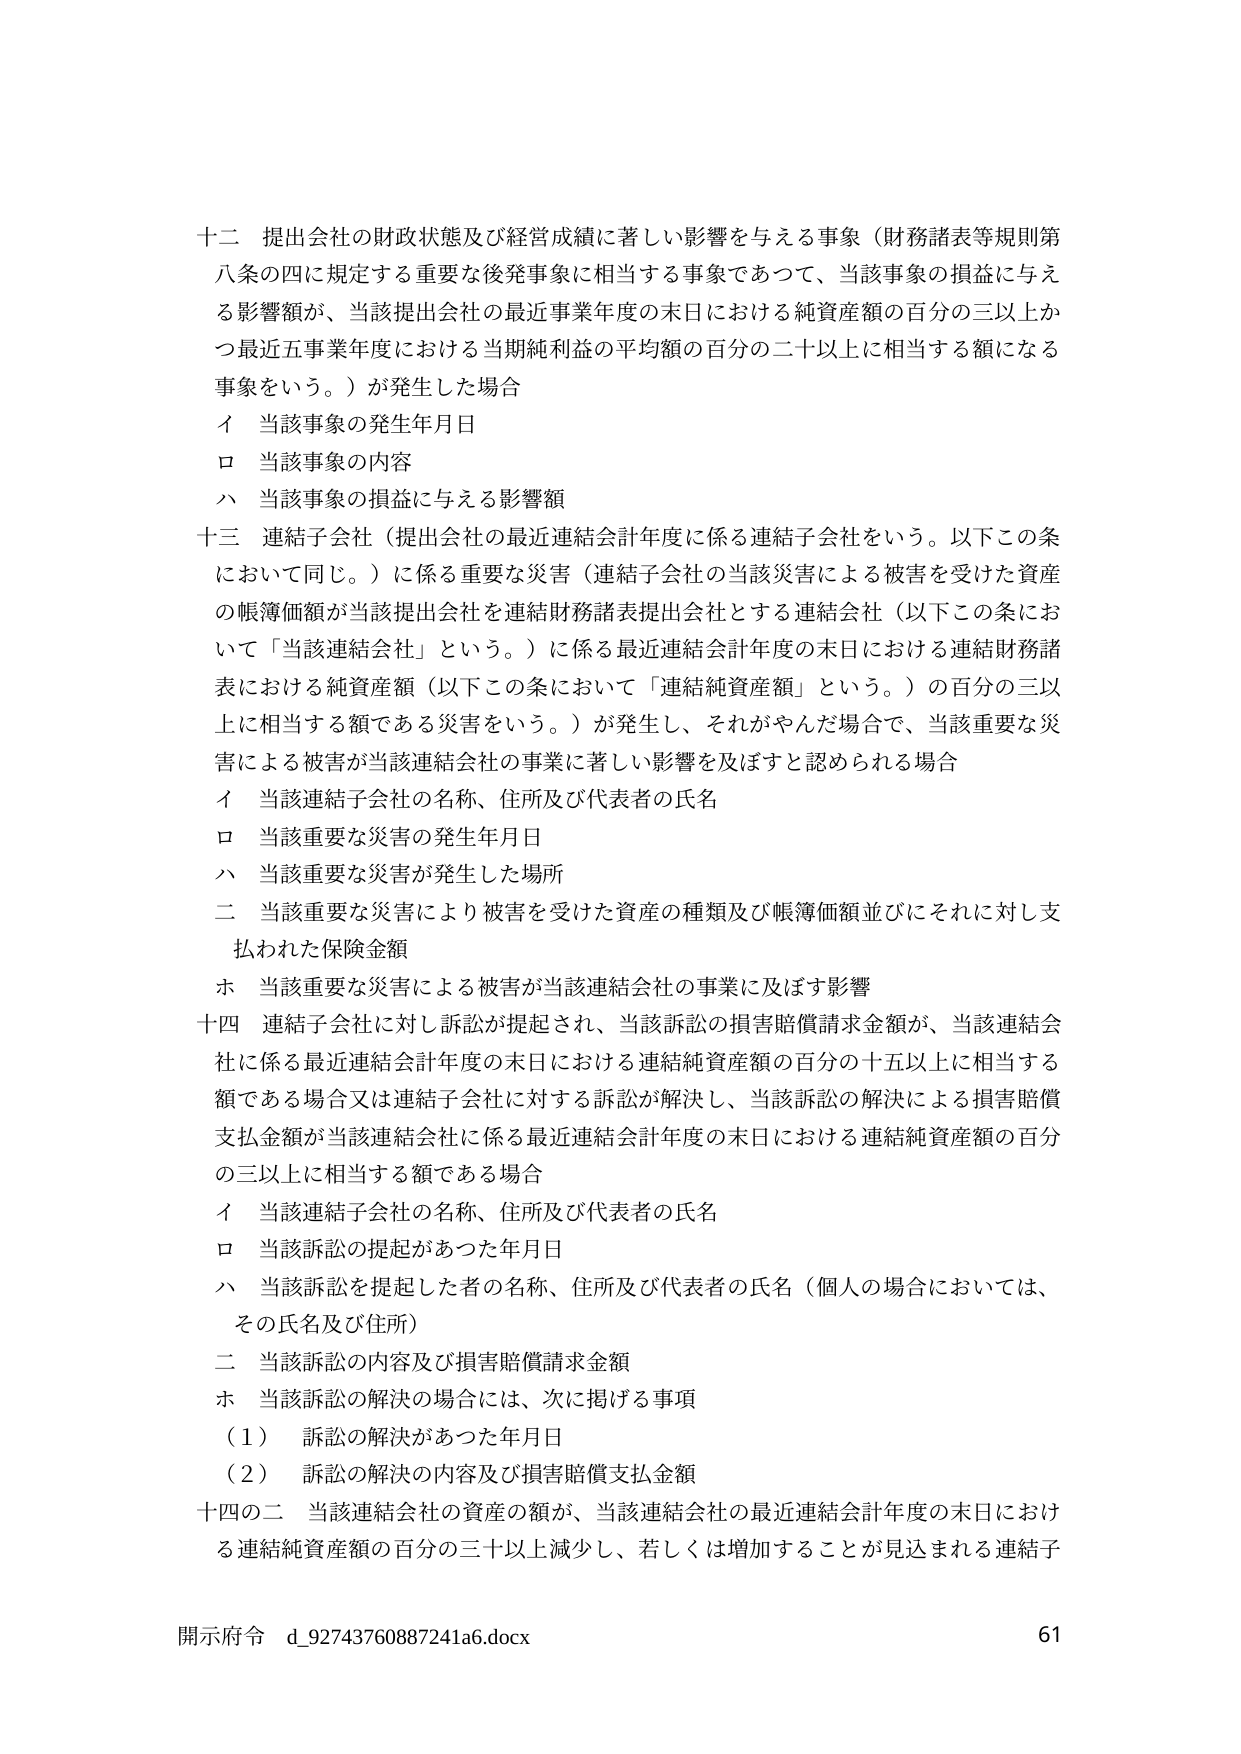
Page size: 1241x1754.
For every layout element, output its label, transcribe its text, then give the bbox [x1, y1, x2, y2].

text ハ 当該重要な災害が発生した場所 [214, 854, 1063, 892]
text ロ 当該重要な災害の発生年月日 [214, 817, 1063, 854]
text ハ 当該事象の損益に与える影響額 [215, 479, 1063, 517]
text 二 当該訴訟の内容及び損害賠償請求金額 [214, 1342, 1063, 1379]
text イ 当該事象の発生年月日 [215, 404, 1063, 442]
text （２） 訴訟の解決の内容及び損害賠償支払金額 [214, 1454, 1063, 1492]
text イ 当該連結子会社の名称、住所及び代表者の氏名 [214, 1192, 1063, 1229]
text 二 当該重要な災害により被害を受けた資産の種類及び帳簿価額並びにそれに対し支払われた保険金額 [214, 892, 1063, 967]
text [196, 1492, 1063, 1567]
text 十三 連結子会社（提出会社の最近連結会計年度に係る連結子会社をいう。以下この条において同じ。）に係る重要な災害（連結子会社の当該災害による被害を受けた資産の帳簿価額が当該提出会社を連結財務諸表提出会社とする連結会社（以下この条において「当該連結会社」という。）に係る最近連結会計年度の末日における連結財務諸表における純資産額（以下この条において「連結純資産額」という。）の百分の三以上に相当する額である災害をいう。）が発生し、それがやんだ場合で、当該重要な災害による被害が当該連結会社の事業に著しい影響を及ぼすと認められる場合 [196, 517, 1063, 779]
text ホ 当該訴訟の解決の場合には、次に掲げる事項 [214, 1379, 1063, 1417]
text ロ 当該訴訟の提起があつた年月日 [214, 1229, 1063, 1267]
text 十二 提出会社の財政状態及び経営成績に著しい影響を与える事象（財務諸表等規則第八条の四に規定する重要な後発事象に相当する事象であつて、当該事象の損益に与える影響額が、当該提出会社の最近事業年度の末日における純資産額の百分の三以上かつ最近五事業年度における当期純利益の平均額の百分の二十以上に相当する額になる事象をいう。）が発生した場合 [196, 217, 1063, 404]
text （１） 訴訟の解決があつた年月日 [214, 1417, 1063, 1454]
text ハ 当該訴訟を提起した者の名称、住所及び代表者の氏名（個人の場合においては、その氏名及び住所） [214, 1267, 1063, 1342]
text ホ 当該重要な災害による被害が当該連結会社の事業に及ぼす影響 [214, 967, 1063, 1004]
text イ 当該連結子会社の名称、住所及び代表者の氏名 [214, 779, 1063, 817]
text 十四 連結子会社に対し訴訟が提起され、当該訴訟の損害賠償請求金額が、当該連結会社に係る最近連結会計年度の末日における連結純資産額の百分の十五以上に相当する額である場合又は連結子会社に対する訴訟が解決し、当該訴訟の解決による損害賠償支払金額が当該連結会社に係る最近連結会計年度の末日における連結純資産額の百分の三以上に相当する額である場合 [196, 1004, 1063, 1192]
text ロ 当該事象の内容 [215, 442, 1063, 479]
